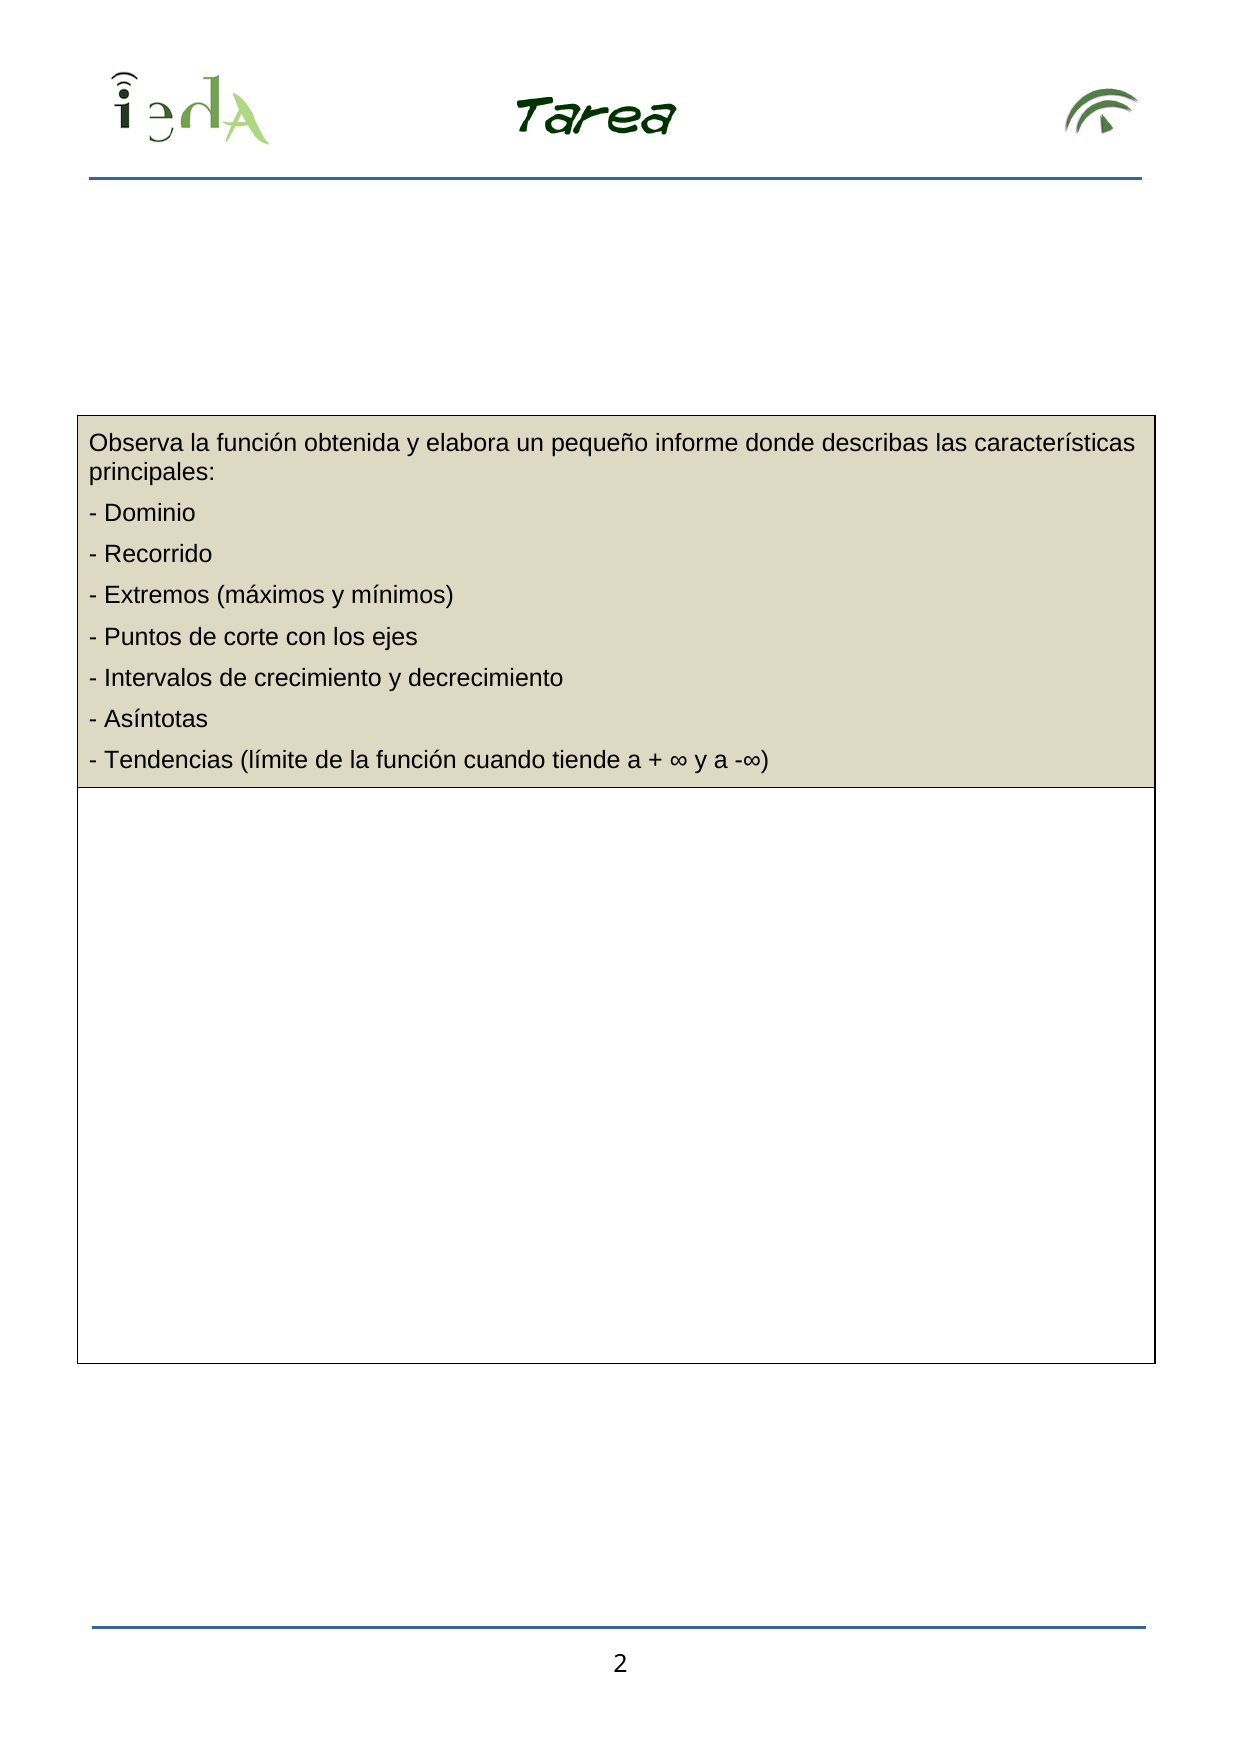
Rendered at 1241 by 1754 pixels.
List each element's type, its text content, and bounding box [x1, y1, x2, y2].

picture [88, 70, 281, 154]
table_cell [78, 788, 1154, 1363]
table_header Observa la función obtenida y elabora un pequeño informe donde describas las características principales: - Dominio - Recorrido - Extremos (máximos y mínimos) - Puntos de corte con los ejes - Intervalos de crecimiento y decrecimiento - Asíntotas - Tendencias (límite de la función cuando tiende a + ∞ y a -∞) [78, 416, 1154, 787]
picture [1063, 88, 1139, 139]
picture [501, 88, 689, 142]
